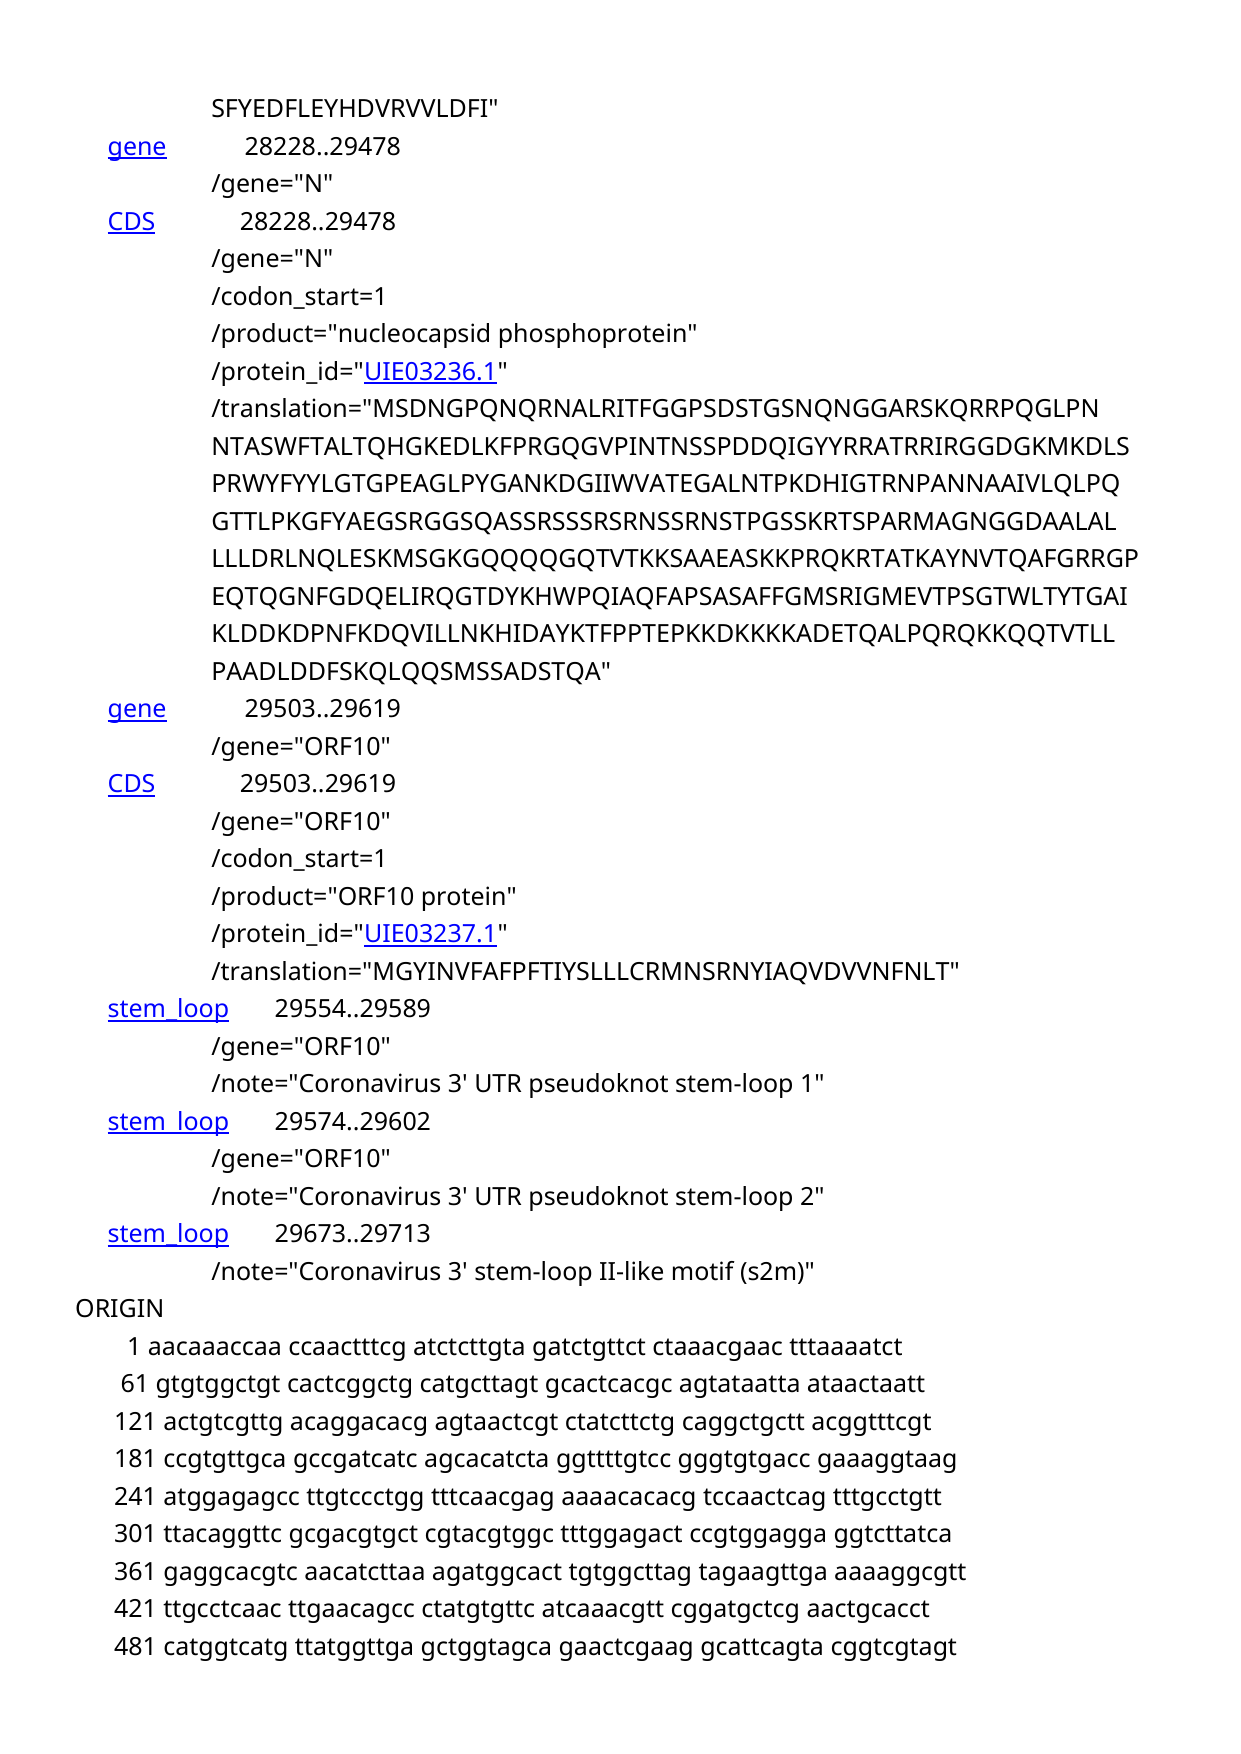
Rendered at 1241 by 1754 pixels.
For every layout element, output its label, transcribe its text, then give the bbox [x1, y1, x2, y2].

text gene 29503..29619 [75, 689, 1165, 727]
text EQTQGNFGDQELIRQGTDYKHWPQIAQFAPSASAFFGMSRIGMEVTPSGTWLTYTGAI [75, 577, 1165, 614]
text LLLDRLNQLESKMSGKGQQQQGQTVTKKSAAEASKKPRQKRTATKAYNVTQAFGRRGP [75, 539, 1165, 577]
text 301 ttacaggttc gcgacgtgct cgtacgtggc tttggagact ccgtggagga ggtcttatca [75, 1514, 1165, 1552]
text stem_loop 29673..29713 [75, 1214, 1165, 1252]
text GTTLPKGFYAEGSRGGSQASSRSSSRSRNSSRNSTPGSSKRTSPARMAGNGGDAALAL [75, 502, 1165, 539]
text 1 aacaaaccaa ccaactttcg atctcttgta gatctgttct ctaaacgaac tttaaaatct [75, 1327, 1165, 1364]
text CDS 29503..29619 [75, 764, 1165, 802]
text gene 28228..29478 [75, 127, 1165, 164]
text /gene="ORF10" [75, 1027, 1165, 1064]
text 241 atggagagcc ttgtccctgg tttcaacgag aaaacacacg tccaactcag tttgcctgtt [75, 1477, 1165, 1514]
text /gene="N" [75, 164, 1165, 202]
text /translation="MGYINVFAFPFTIYSLLLCRMNSRNYIAQVDVVNFNLT" [75, 952, 1165, 989]
text SFYEDFLEYHDVRVVLDFI" [75, 89, 1165, 127]
text 61 gtgtggctgt cactcggctg catgcttagt gcactcacgc agtataatta ataactaatt [75, 1364, 1165, 1402]
text PAADLDDFSKQLQQSMSSADSTQA" [75, 652, 1165, 689]
text /note="Coronavirus 3' stem-loop II-like motif (s2m)" [75, 1252, 1165, 1289]
text 181 ccgtgttgca gccgatcatc agcacatcta ggttttgtcc gggtgtgacc gaaaggtaag [75, 1439, 1165, 1477]
text /note="Coronavirus 3' UTR pseudoknot stem-loop 1" [75, 1064, 1165, 1102]
text 361 gaggcacgtc aacatcttaa agatggcact tgtggcttag tagaagttga aaaaggcgtt [75, 1552, 1165, 1589]
text /protein_id="UIE03236.1" [75, 352, 1165, 389]
text /product="ORF10 protein" [75, 877, 1165, 914]
text /protein_id="UIE03237.1" [75, 914, 1165, 952]
text stem_loop 29574..29602 [75, 1102, 1165, 1139]
text ORIGIN [75, 1289, 1165, 1327]
text /translation="MSDNGPQNQRNALRITFGGPSDSTGSNQNGGARSKQRRPQGLPN [75, 389, 1165, 427]
text stem_loop 29554..29589 [75, 989, 1165, 1027]
text /product="nucleocapsid phosphoprotein" [75, 314, 1165, 352]
text /note="Coronavirus 3' UTR pseudoknot stem-loop 2" [75, 1177, 1165, 1214]
text 121 actgtcgttg acaggacacg agtaactcgt ctatcttctg caggctgctt acggtttcgt [75, 1402, 1165, 1439]
text /gene="ORF10" [75, 1139, 1165, 1177]
text 481 catggtcatg ttatggttga gctggtagca gaactcgaag gcattcagta cggtcgtagt [75, 1627, 1165, 1664]
text /gene="ORF10" [75, 727, 1165, 764]
text KLDDKDPNFKDQVILLNKHIDAYKTFPPTEPKKDKKKKADETQALPQRQKKQQTVTLL [75, 614, 1165, 652]
text PRWYFYYLGTGPEAGLPYGANKDGIIWVATEGALNTPKDHIGTRNPANNAAIVLQLPQ [75, 464, 1165, 502]
text /gene="ORF10" [75, 802, 1165, 839]
text /codon_start=1 [75, 839, 1165, 877]
text CDS 28228..29478 [75, 202, 1165, 239]
text 421 ttgcctcaac ttgaacagcc ctatgtgttc atcaaacgtt cggatgctcg aactgcacct [75, 1589, 1165, 1627]
text NTASWFTALTQHGKEDLKFPRGQGVPINTNSSPDDQIGYYRRATRRIRGGDGKMKDLS [75, 427, 1165, 464]
text /gene="N" [75, 239, 1165, 277]
text /codon_start=1 [75, 277, 1165, 314]
